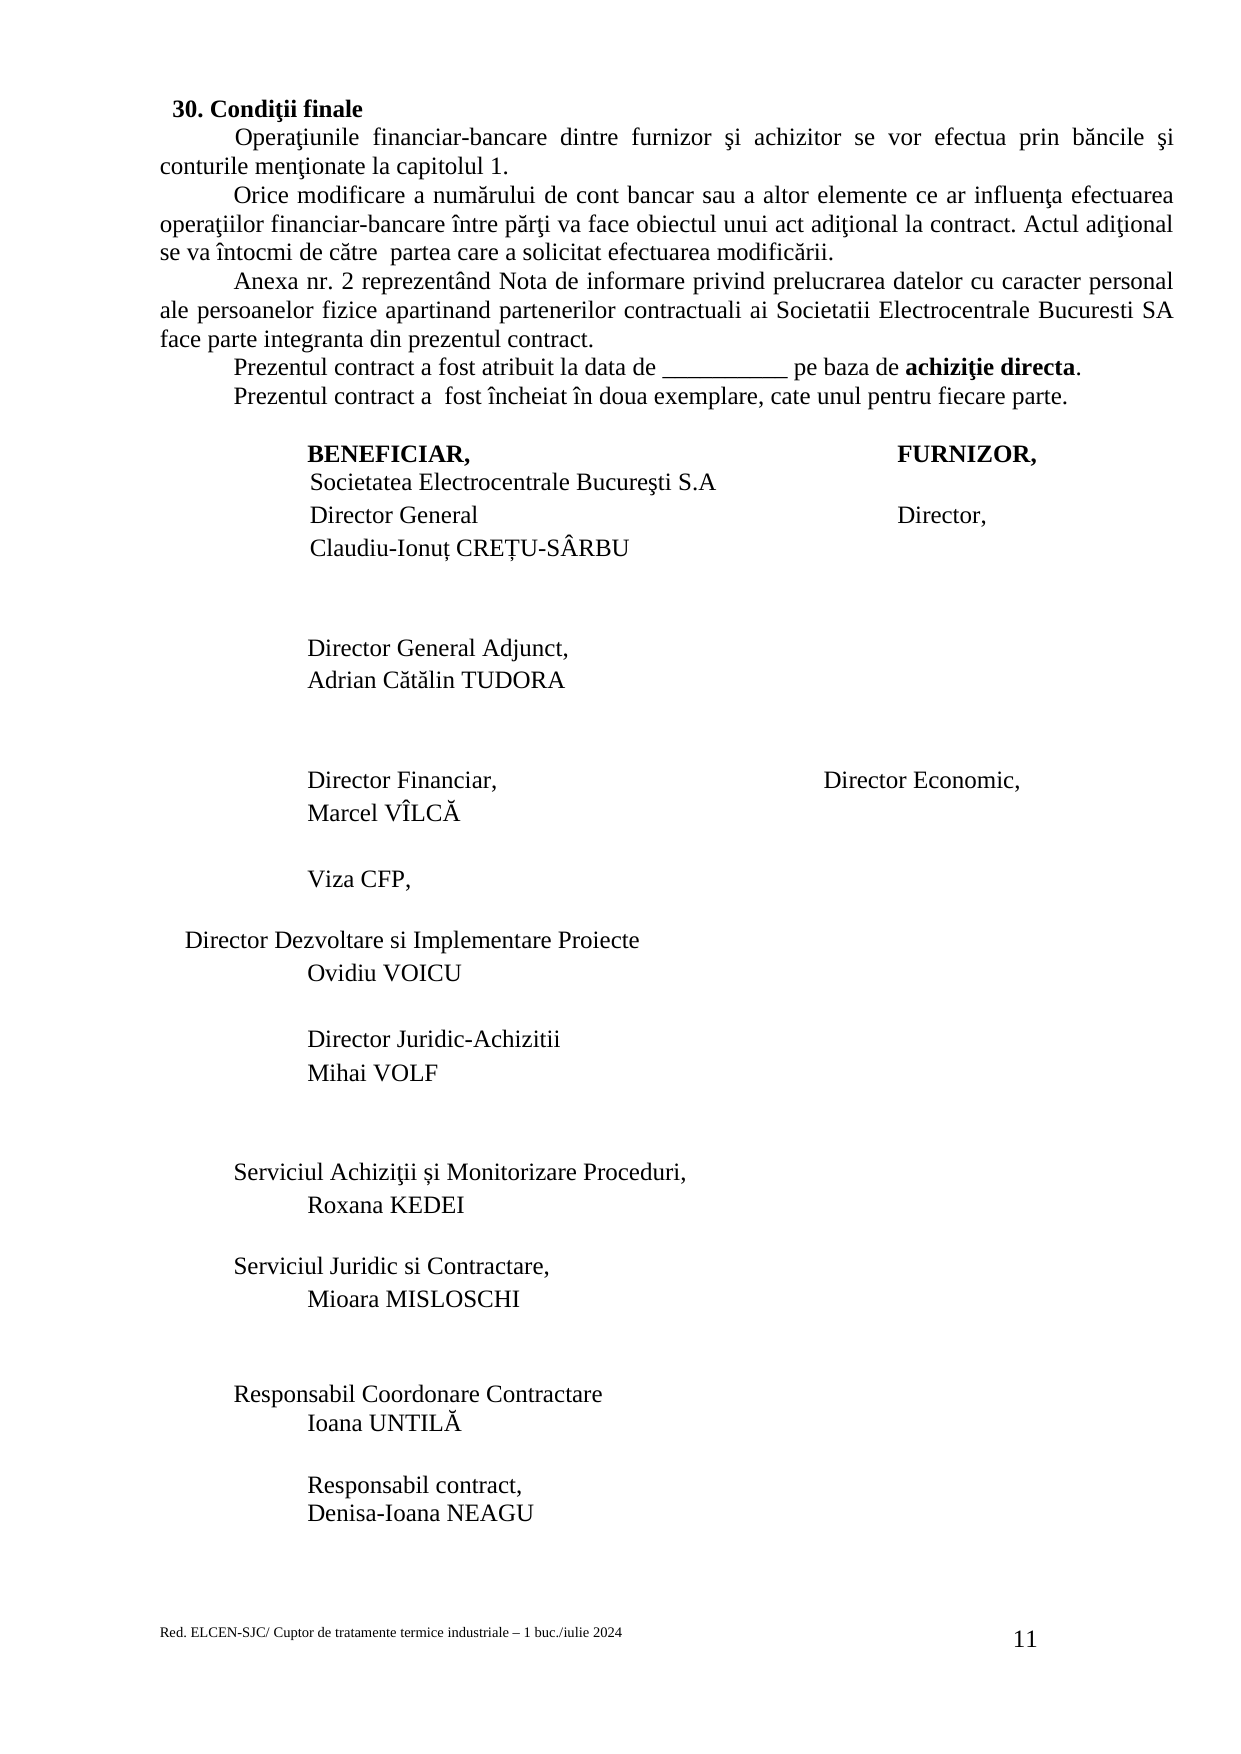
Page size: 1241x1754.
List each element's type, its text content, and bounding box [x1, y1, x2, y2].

text Societatea Electrocentrale Bucureşti S.A [159, 467, 1175, 496]
text Responsabil Coordonare Contractare [159, 1379, 1175, 1408]
text Denisa-Ioana NEAGU [159, 1498, 1175, 1527]
text Operaţiunile financiar-bancare dintre furnizor şi achizitor se vor efectua prin băncile şi conturile menţionate la capitolul 1. [159, 122, 1175, 180]
text BENEFICIAR, FURNIZOR, [232, 439, 1175, 467]
text Serviciul Juridic si Contractare, [159, 1251, 1175, 1280]
text Prezentul contract a fost încheiat în doua exemplare, cate unul pentru fiecare parte. [159, 381, 1175, 410]
text Director Dezvoltare si Implementare Proiecte [159, 926, 1175, 954]
text 30. Condiţii finale [159, 94, 1175, 122]
text Prezentul contract a fost atribuit la data de __________ pe baza de achiziţie directa. [159, 352, 1175, 381]
text Ovidiu VOICU [233, 958, 1175, 987]
text Anexa nr. 2 reprezentând Nota de informare privind prelucrarea datelor cu caracter personal ale persoanelor fizice apartinand partenerilor contractuali ai Societatii Electrocentrale Bucuresti SA face parte integranta din prezentul contract. [159, 266, 1175, 352]
text Viza CFP, [159, 864, 1175, 892]
text Responsabil contract, [159, 1470, 1175, 1498]
text Mioara MISLOSCHI [233, 1284, 1175, 1313]
text Serviciul Achiziţii și Monitorizare Proceduri, [159, 1157, 1175, 1185]
text Director Financiar, Director Economic, [159, 765, 1175, 793]
text Roxana KEDEI [233, 1190, 1175, 1218]
text Director General Adjunct, [159, 633, 1175, 661]
text Director Juridic-Achizitii [233, 1024, 1175, 1053]
text Mihai VOLF [159, 1058, 1175, 1086]
text Adrian Cătălin TUDORA [159, 666, 1175, 694]
text Director General Director, [159, 501, 1175, 529]
text Claudiu-Ionuț CREȚU-SÂRBU [159, 533, 1175, 562]
text Ioana UNTILĂ [233, 1408, 1175, 1437]
text Orice modificare a numărului de cont bancar sau a altor elemente ce ar influenţa efectuarea operaţiilor financiar-bancare între părţi va face obiectul unui act adiţional la contract. Actul adiţional se va întocmi de către partea care a solicitat efectuarea modificării. [159, 180, 1175, 266]
text Marcel VÎLCĂ [233, 798, 1175, 826]
